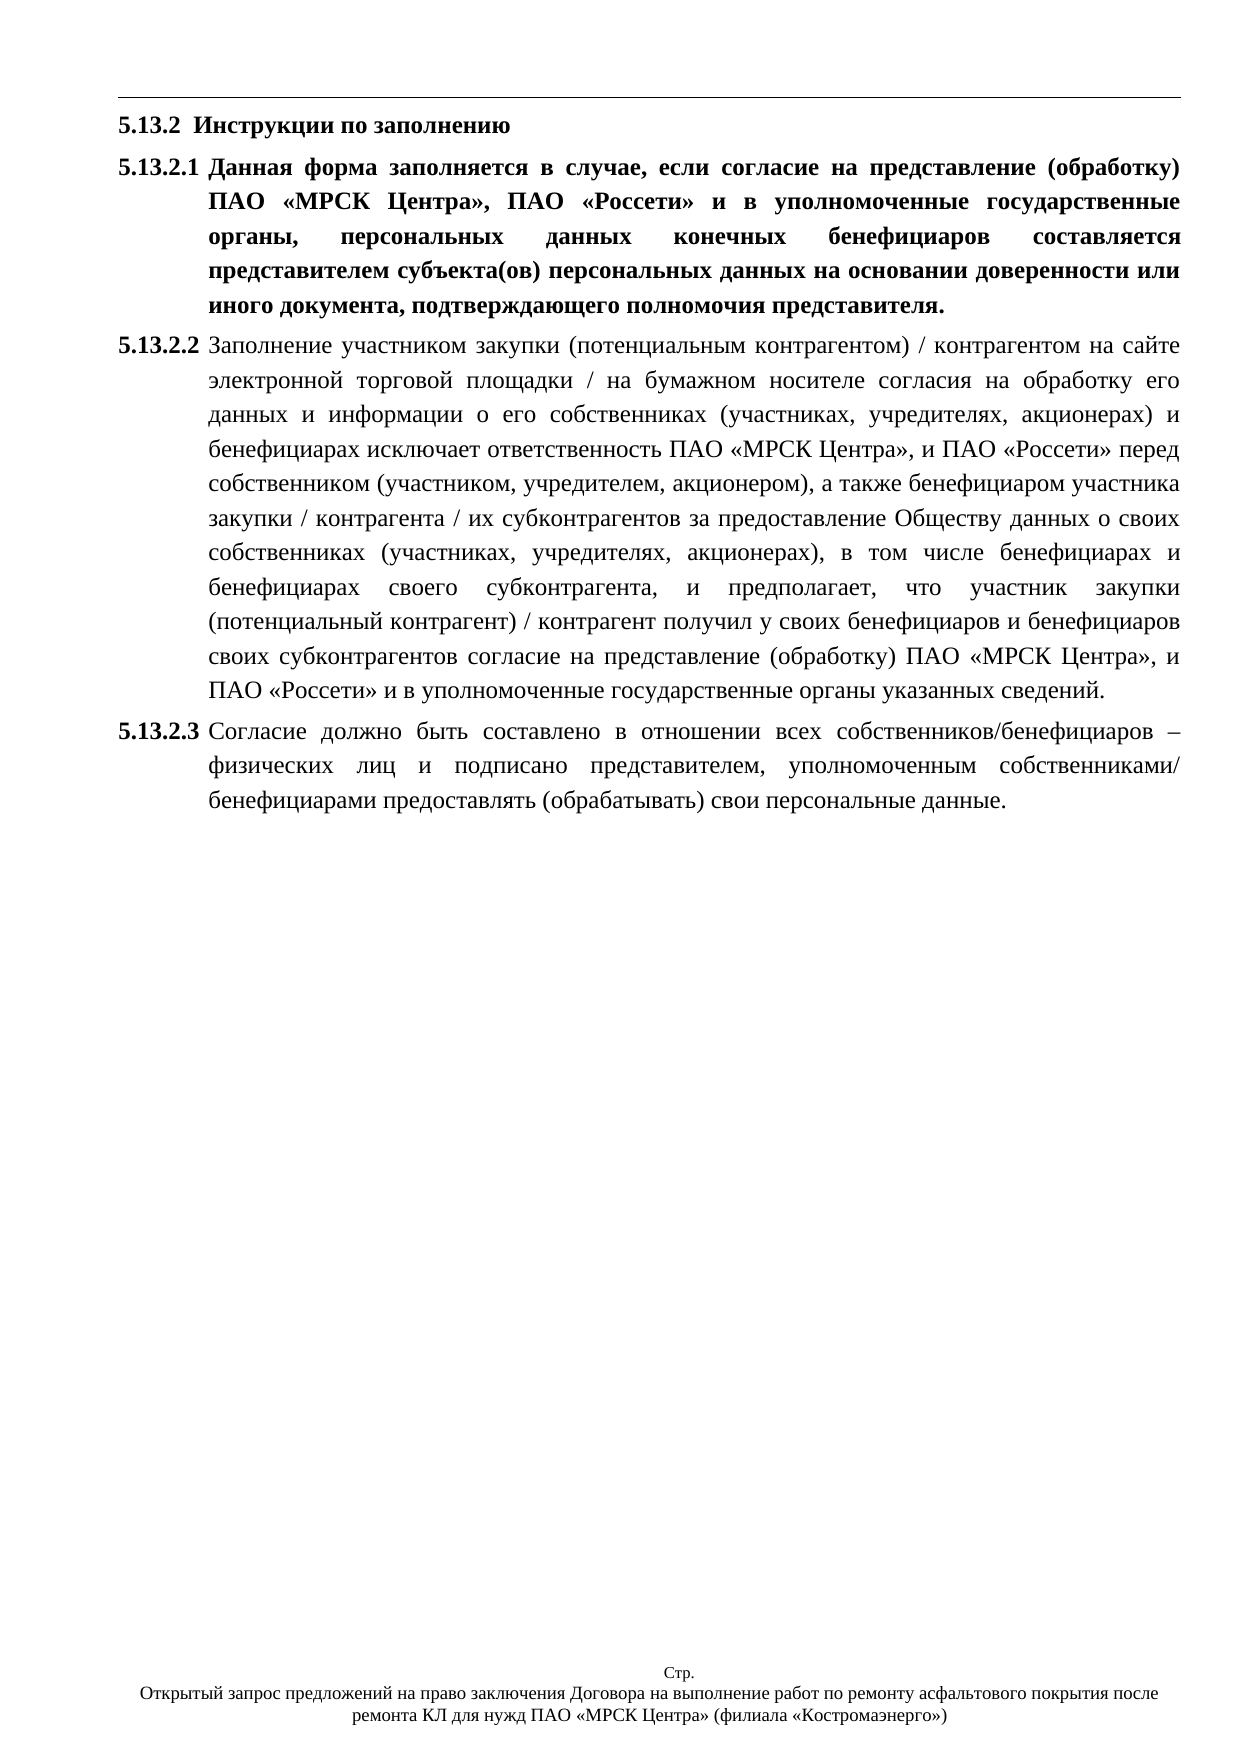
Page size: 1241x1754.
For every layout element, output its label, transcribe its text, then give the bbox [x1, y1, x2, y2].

list Данная форма заполняется в случае, если согласие на представление (обработку) ПАО «МРСК Центра», ПАО «Россети» и в уполномоченные государственные органы, персональных данных конечных бенефициаров составляется представителем субъекта(ов) персональных данных на основании доверенности или иного документа, подтверждающего полномочия представителя. [118, 152, 1181, 318]
list Согласие должно быть составлено в отношении всех собственников/бенефициаров – физических лиц и подписано представителем, уполномоченным собственниками/ бенефициарами предоставлять (обрабатывать) свои персональные данные. [118, 716, 1181, 814]
subtitle Инструкции по заполнению [118, 111, 1181, 139]
list Заполнение участником закупки (потенциальным контрагентом) / контрагентом на сайте электронной торговой площадки / на бумажном носителе согласия на обработку его данных и информации о его собственниках (участниках, учредителях, акционерах) и бенефициарах исключает ответственность ПАО «МРСК Центра», и ПАО «Россети» перед собственником (участником, учредителем, акционером), а также бенефициаром участника закупки / контрагента / их субконтрагентов за предоставление Обществу данных о своих собственниках (участниках, учредителях, акционерах), в том числе бенефициарах и бенефициарах своего субконтрагента, и предполагает, что участник закупки (потенциальный контрагент) / контрагент получил у своих бенефициаров и бенефициаров своих субконтрагентов согласие на представление (обработку) ПАО «МРСК Центра», и ПАО «Россети» и в уполномоченные государственные органы указанных сведений. [118, 330, 1181, 704]
